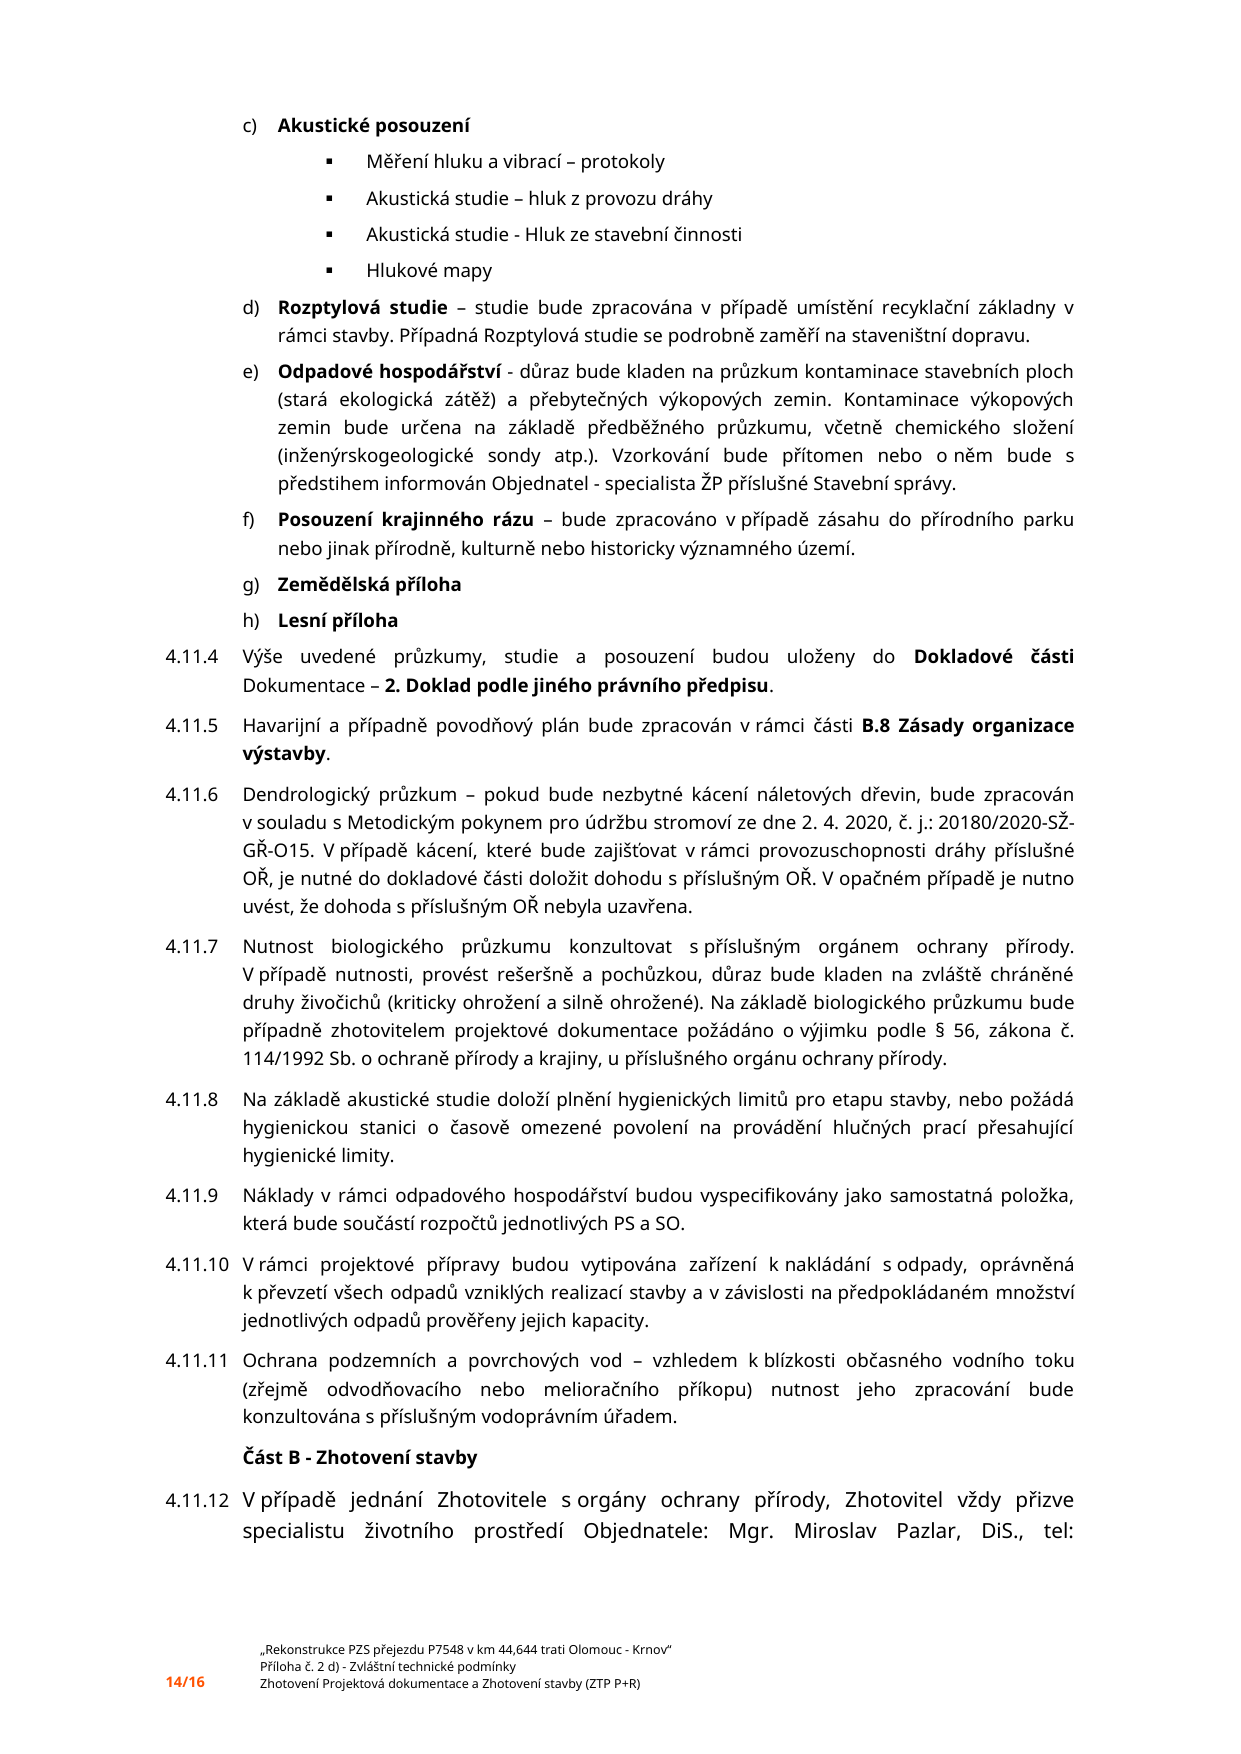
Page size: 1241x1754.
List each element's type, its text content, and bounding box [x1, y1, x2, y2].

list Havarijní a případně povodňový plán bude zpracován v rámci části B.8 Zásady organizace výstavby. [165, 712, 1075, 766]
list V rámci projektové přípravy budou vytipována zařízení k nakládání s odpady, oprávněná k převzetí všech odpadů vzniklých realizací stavby a v závislosti na předpokládaném množství jednotlivých odpadů prověřeny jejich kapacity. [165, 1251, 1075, 1333]
list Hlukové mapy [325, 258, 1075, 283]
list Zemědělská příloha [242, 571, 1075, 597]
list Ochrana podzemních a povrchových vod – vzhledem k blízkosti občasného vodního toku (zřejmě odvodňovacího nebo melioračního příkopu) nutnost jeho zpracování bude konzultována s příslušným vodoprávním úřadem. [165, 1348, 1075, 1429]
text Část B - Zhotovení stavby [242, 1444, 1075, 1470]
list Rozptylová studie – studie bude zpracována v případě umístění recyklační základny v rámci stavby. Případná Rozptylová studie se podrobně zaměří na staveništní dopravu. [242, 294, 1075, 347]
list Výše uvedené průzkumy, studie a posouzení budou uloženy do Dokladové části Dokumentace – 2. Doklad podle jiného právního předpisu. [165, 644, 1075, 697]
list Na základě akustické studie doloží plnění hygienických limitů pro etapu stavby, nebo požádá hygienickou stanici o časově omezené povolení na provádění hlučných prací přesahující hygienické limity. [165, 1086, 1075, 1168]
list Náklady v rámci odpadového hospodářství budou vyspecifikovány jako samostatná položka, která bude součástí rozpočtů jednotlivých PS a SO. [165, 1183, 1075, 1236]
list Nutnost biologického průzkumu konzultovat s příslušným orgánem ochrany přírody. V případě nutnosti, provést rešeršně a pochůzkou, důraz bude kladen na zvláště chráněné druhy živočichů (kriticky ohrožení a silně ohrožené). Na základě biologického průzkumu bude případně zhotovitelem projektové dokumentace požádáno o výjimku podle § 56, zákona č. 114/1992 Sb. o ochraně přírody a krajiny, u příslušného orgánu ochrany přírody. [165, 933, 1075, 1071]
list Akustické posouzení [242, 112, 1075, 138]
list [165, 1485, 1075, 1544]
list Lesní příloha [242, 607, 1075, 633]
list Akustická studie – hluk z provozu dráhy [325, 185, 1075, 210]
list Odpadové hospodářství - důraz bude kladen na průzkum kontaminace stavebních ploch (stará ekologická zátěž) a přebytečných výkopových zemin. Kontaminace výkopových zemin bude určena na základě předběžného průzkumu, včetně chemického složení (inženýrskogeologické sondy atp.). Vzorkování bude přítomen nebo o něm bude s předstihem informován Objednatel - specialista ŽP příslušné Stavební správy. [242, 358, 1075, 496]
list Měření hluku a vibrací – protokoly [325, 148, 1075, 174]
list Akustická studie - Hluk ze stavební činnosti [325, 221, 1075, 247]
list Posouzení krajinného rázu – bude zpracováno v případě zásahu do přírodního parku nebo jinak přírodně, kulturně nebo historicky významného území. [242, 507, 1075, 560]
text Dendrologický průzkum – pokud bude nezbytné kácení náletových dřevin, bude zpracován v souladu s Metodickým pokynem pro údržbu stromoví ze dne 2. 4. 2020, č. j.: 20180/2020-SŽ-GŘ-O15. V případě kácení, které bude zajišťovat v rámci provozuschopnosti dráhy příslušné OŘ, je nutné do dokladové části doložit dohodu s příslušným OŘ. V opačném případě je nutno uvést, že dohoda s příslušným OŘ nebyla uzavřena. [165, 781, 1075, 918]
